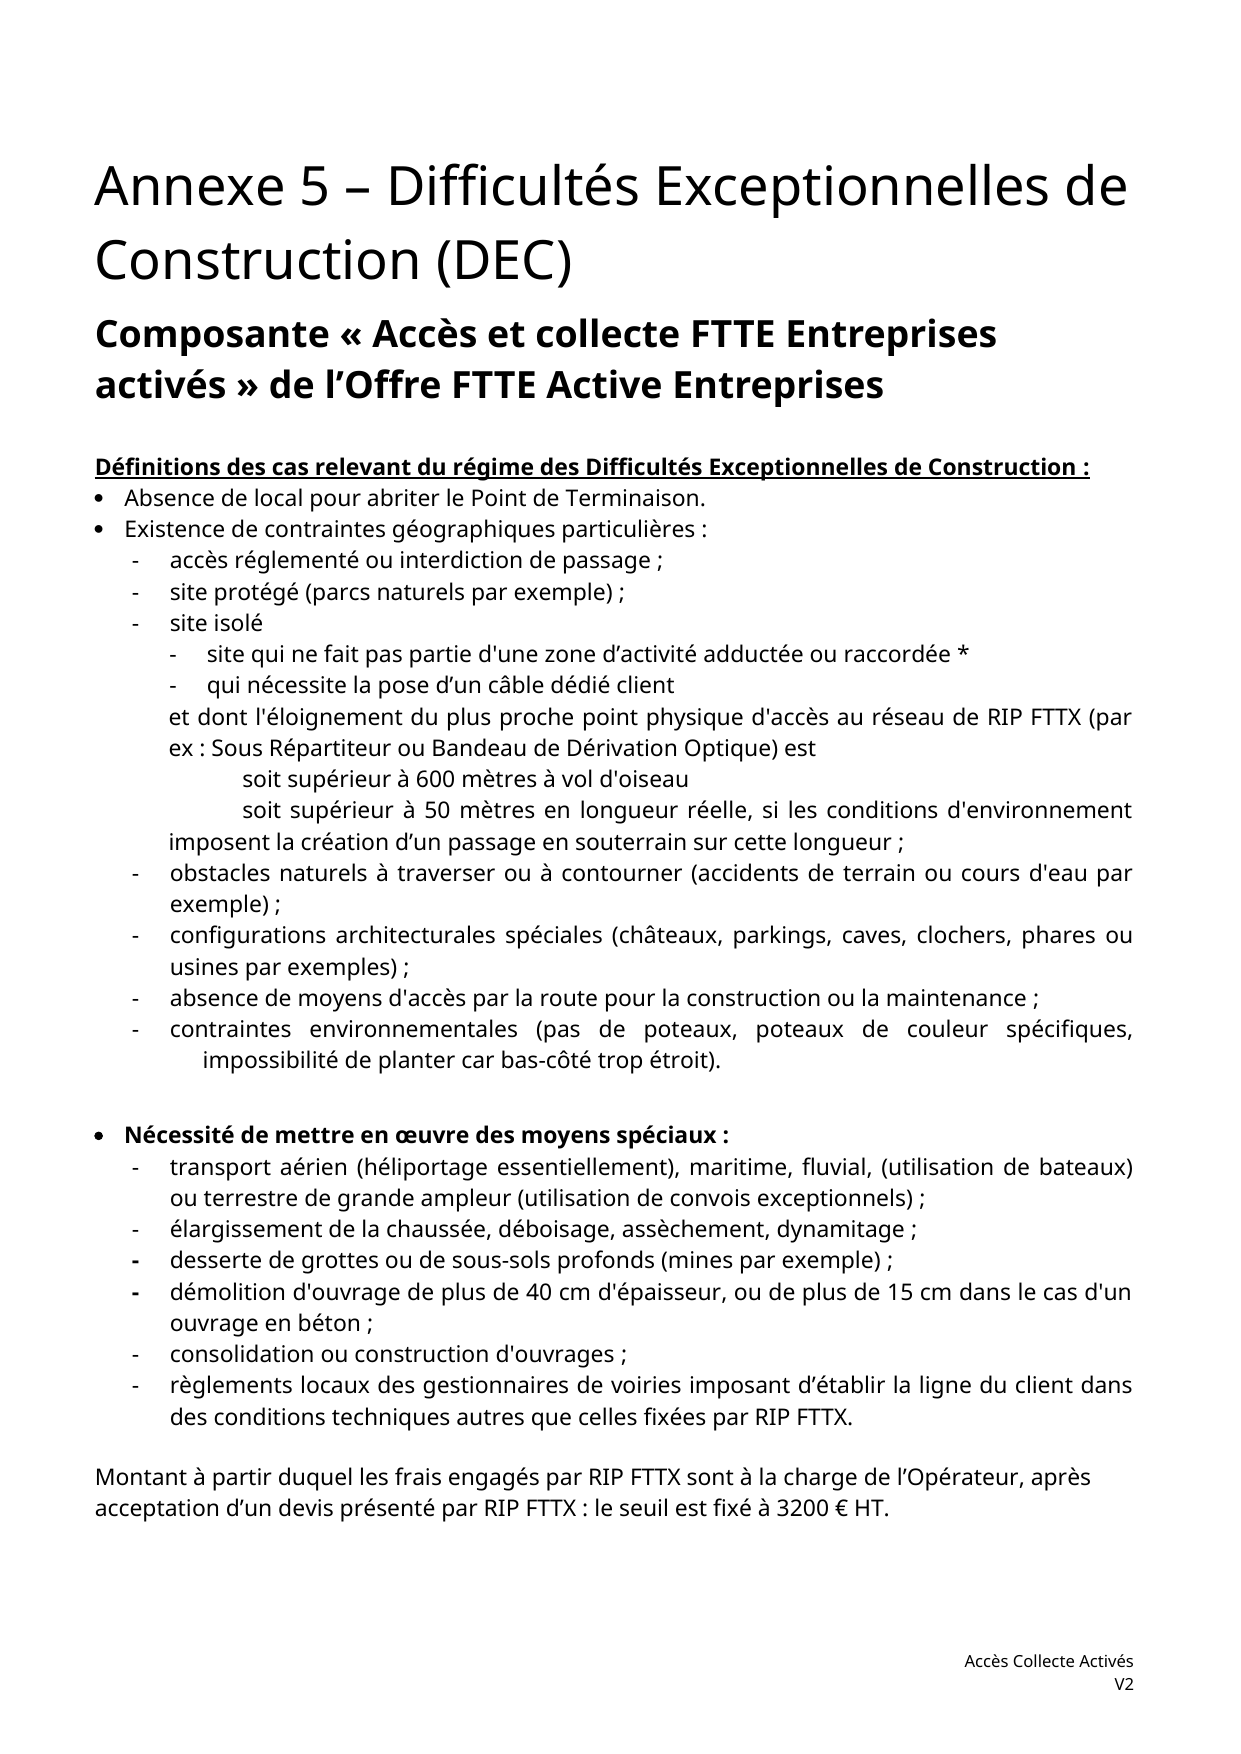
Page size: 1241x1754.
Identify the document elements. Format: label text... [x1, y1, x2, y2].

text Montant à partir duquel les frais engagés par RIP FTTX sont à la charge de l’Opérateur, après acceptation d’un devis présenté par RIP FTTX : le seuil est fixé à 3200 € HT. [94, 1460, 1134, 1523]
text soit supérieur à 600 mètres à vol d'oiseau [168, 763, 1134, 794]
subtitle Composante « Accès et collecte FTTE Entreprises activés » de l’Offre FTTE Active Entreprises [94, 308, 1134, 410]
text soit supérieur à 50 mètres en longueur réelle, si les conditions d'environnement imposent la création d’un passage en souterrain sur cette longueur ; [168, 794, 1134, 857]
list règlements locaux des gestionnaires de voiries imposant d’établir la ligne du client dans des conditions techniques autres que celles fixées par RIP FTTX. [132, 1369, 1134, 1432]
list élargissement de la chaussée, déboisage, assèchement, dynamitage ; [132, 1213, 1134, 1244]
text absence de moyens d'accès par la route pour la construction ou la maintenance ; [132, 982, 1134, 1013]
list transport aérien (héliportage essentiellement), maritime, fluvial, (utilisation de bateaux) ou terrestre de grande ampleur (utilisation de convois exceptionnels) ; [132, 1151, 1134, 1213]
list Existence de contraintes géographiques particulières : [94, 513, 1134, 544]
list accès réglementé ou interdiction de passage ; [132, 544, 1134, 576]
text contraintes environnementales (pas de poteaux, poteaux de couleur spécifiques, impossibilité de planter car bas-côté trop étroit). [132, 1013, 1134, 1076]
list Absence de local pour abriter le Point de Terminaison. [94, 482, 1134, 513]
list et dont l'éloignement du plus proche point physique d'accès au réseau de RIP FTTX (par ex : Sous Répartiteur ou Bandeau de Dérivation Optique) est [168, 701, 1134, 763]
list Nécessité de mettre en œuvre des moyens spéciaux : [94, 1119, 1134, 1151]
list desserte de grottes ou de sous-sols profonds (mines par exemple) ; [132, 1244, 1134, 1276]
list configurations architecturales spéciales (châteaux, parkings, caves, clochers, phares ou usines par exemples) ; [132, 919, 1134, 982]
list démolition d'ouvrage de plus de d'épaisseur, ou de plus de dans le cas d'un ouvrage en béton ; [132, 1276, 1134, 1338]
list site isolé [132, 607, 1134, 638]
list site qui ne fait pas partie d'une zone d’activité adductée ou raccordée * [169, 638, 1134, 669]
list obstacles naturels à traverser ou à contourner (accidents de terrain ou cours d'eau par exemple) ; [132, 857, 1134, 919]
list consolidation ou construction d'ouvrages ; [132, 1338, 1134, 1369]
text Définitions des cas relevant du régime des Difficultés Exceptionnelles de Construction : [94, 451, 1134, 482]
text Annexe 5 – Difficultés Exceptionnelles de Construction (DEC) [94, 148, 1134, 295]
list qui nécessite la pose d’un câble dédié client [169, 669, 1134, 701]
list site protégé (parcs naturels par exemple) ; [132, 576, 1134, 607]
